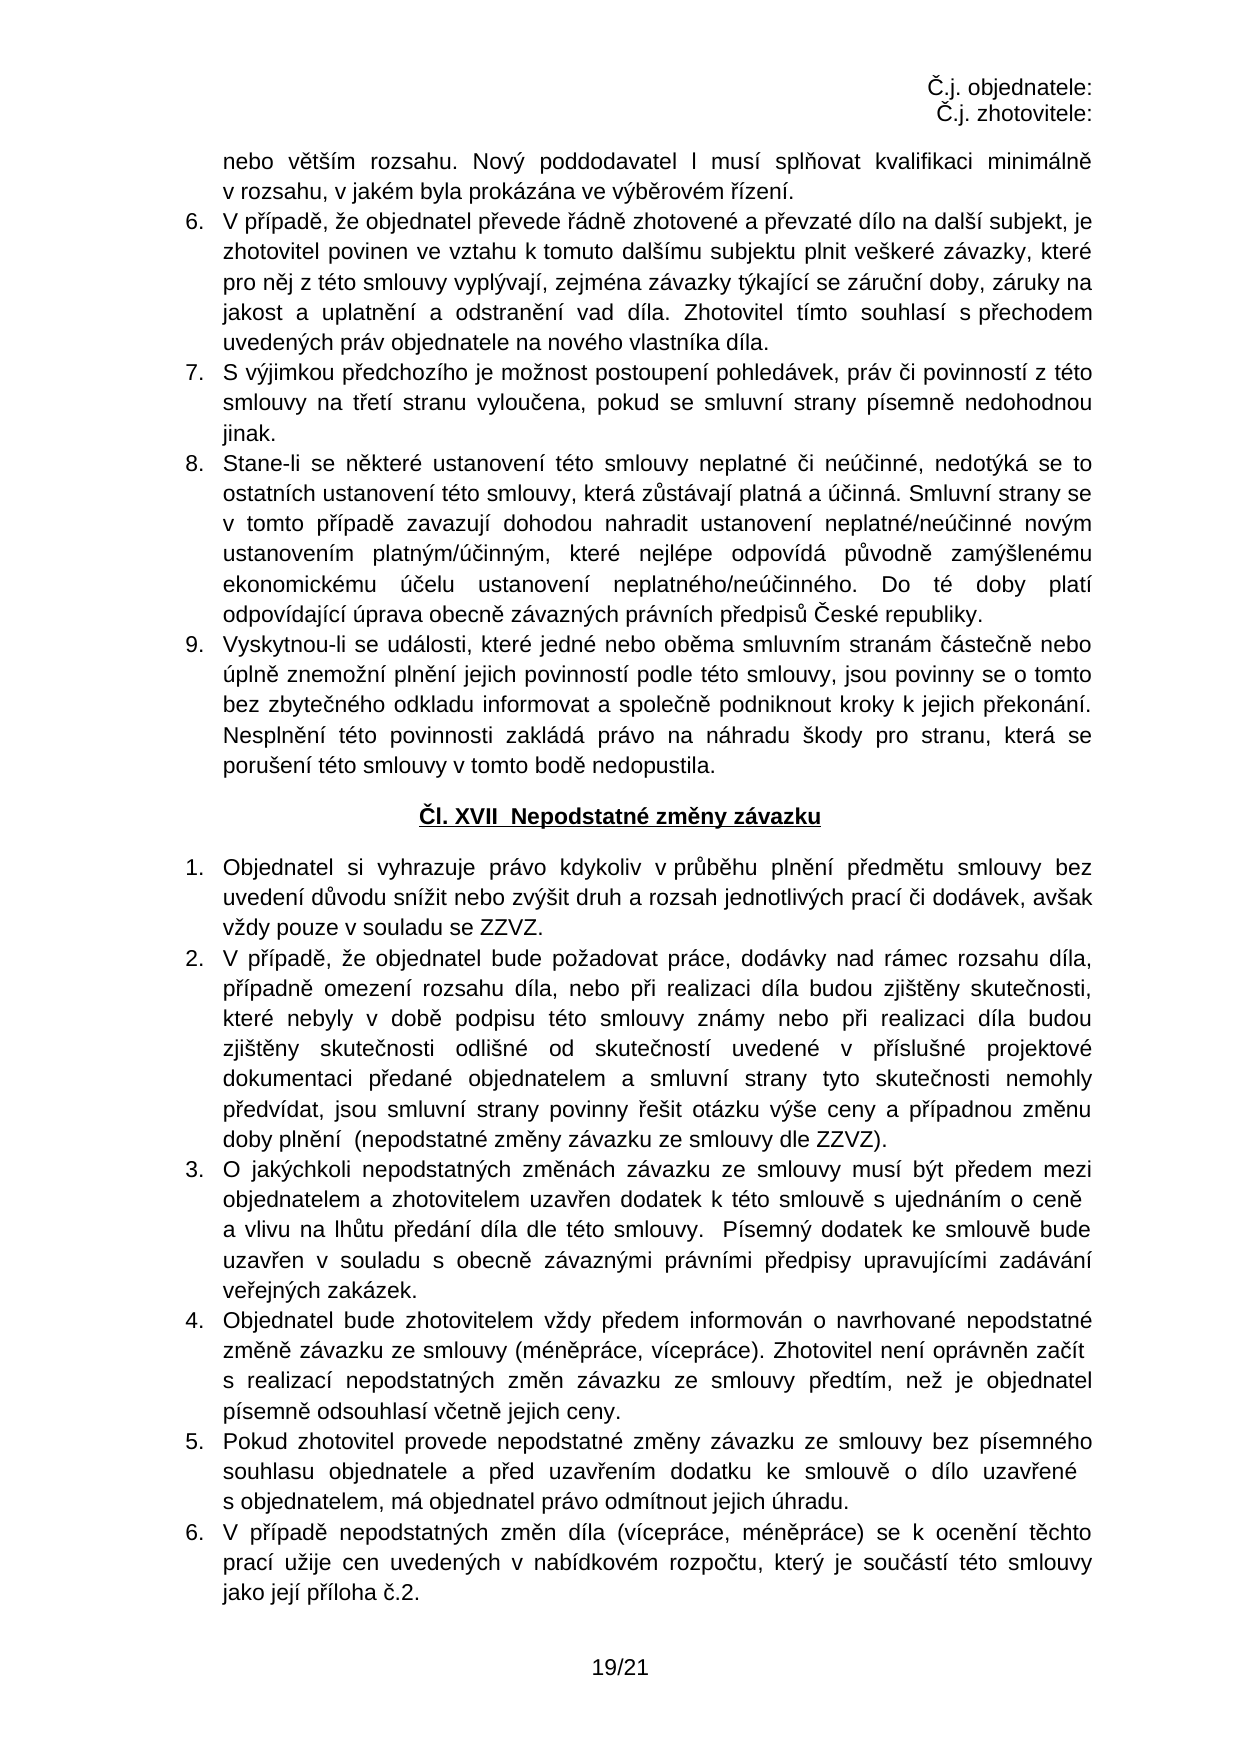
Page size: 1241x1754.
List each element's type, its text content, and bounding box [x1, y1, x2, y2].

list Objednatel bude zhotovitelem vždy předem informován o navrhované nepodstatné změně závazku ze smlouvy (méněpráce, vícepráce). Zhotovitel není oprávněn začít s realizací nepodstatných změn závazku ze smlouvy předtím, než je objednatel písemně odsouhlasí včetně jejich ceny. [185, 1307, 1093, 1424]
list V případě, že objednatel převede řádně zhotovené a převzaté dílo na další subjekt, je zhotovitel povinen ve vztahu k tomuto dalšímu subjektu plnit veškeré závazky, které pro něj z této smlouvy vyplývají, zejména závazky týkající se záruční doby, záruky na jakost a uplatnění a odstranění vad díla. Zhotovitel tímto souhlasí s přechodem uvedených práv objednatele na nového vlastníka díla. [185, 208, 1093, 355]
list Pokud zhotovitel provede nepodstatné změny závazku ze smlouvy bez písemného souhlasu objednatele a před uzavřením dodatku ke smlouvě o dílo uzavřené s objednatelem, má objednatel právo odmítnout jejich úhradu. [185, 1428, 1093, 1514]
list Stane-li se některé ustanovení této smlouvy neplatné či neúčinné, nedotýká se to ostatních ustanovení této smlouvy, která zůstávají platná a účinná. Smluvní strany se v tomto případě zavazují dohodou nahradit ustanovení neplatné/neúčinné novým ustanovením platným/účinným, které nejlépe odpovídá původně zamýšlenému ekonomickému účelu ustanovení neplatného/neúčinného. Do té doby platí odpovídající úprava obecně závazných právních předpisů České republiky. [185, 450, 1093, 627]
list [185, 148, 1093, 204]
list V případě nepodstatných změn díla (vícepráce, méněpráce) se k ocenění těchto prací užije cen uvedených v nabídkovém rozpočtu, který je součástí této smlouvy jako její příloha č.2. [185, 1518, 1093, 1605]
list O jakýchkoli nepodstatných změnách závazku ze smlouvy musí být předem mezi objednatelem a zhotovitelem uzavřen dodatek k této smlouvě s ujednáním o ceně a vlivu na lhůtu předání díla dle této smlouvy. Písemný dodatek ke smlouvě bude uzavřen v souladu s obecně závaznými právními předpisy upravujícími zadávání veřejných zakázek. [185, 1156, 1093, 1303]
list Vyskytnou-li se události, které jedné nebo oběma smluvním stranám částečně nebo úplně znemožní plnění jejich povinností podle této smlouvy, jsou povinny se o tomto bez zbytečného odkladu informovat a společně podniknout kroky k jejich překonání. Nesplnění této povinnosti zakládá právo na náhradu škody pro stranu, která se porušení této smlouvy v tomto bodě nedopustila. [185, 631, 1093, 778]
list Objednatel si vyhrazuje právo kdykoliv v průběhu plnění předmětu smlouvy bez uvedení důvodu snížit nebo zvýšit druh a rozsah jednotlivých prací či dodávek, avšak vždy pouze v souladu se ZZVZ. [185, 854, 1093, 941]
list S výjimkou předchozího je možnost postoupení pohledávek, práv či povinností z této smlouvy na třetí stranu vyloučena, pokud se smluvní strany písemně nedohodnou jinak. [185, 359, 1093, 446]
text Čl. XVII Nepodstatné změny závazku [148, 803, 1093, 829]
list V případě, že objednatel bude požadovat práce, dodávky nad rámec rozsahu díla, případně omezení rozsahu díla, nebo při realizaci díla budou zjištěny skutečnosti, které nebyly v době podpisu této smlouvy známy nebo při realizaci díla budou zjištěny skutečnosti odlišné od skutečností uvedené v příslušné projektové dokumentaci předané objednatelem a smluvní strany tyto skutečnosti nemohly předvídat, jsou smluvní strany povinny řešit otázku výše ceny a případnou změnu doby plnění (nepodstatné změny závazku ze smlouvy dle ZZVZ). [185, 944, 1093, 1152]
